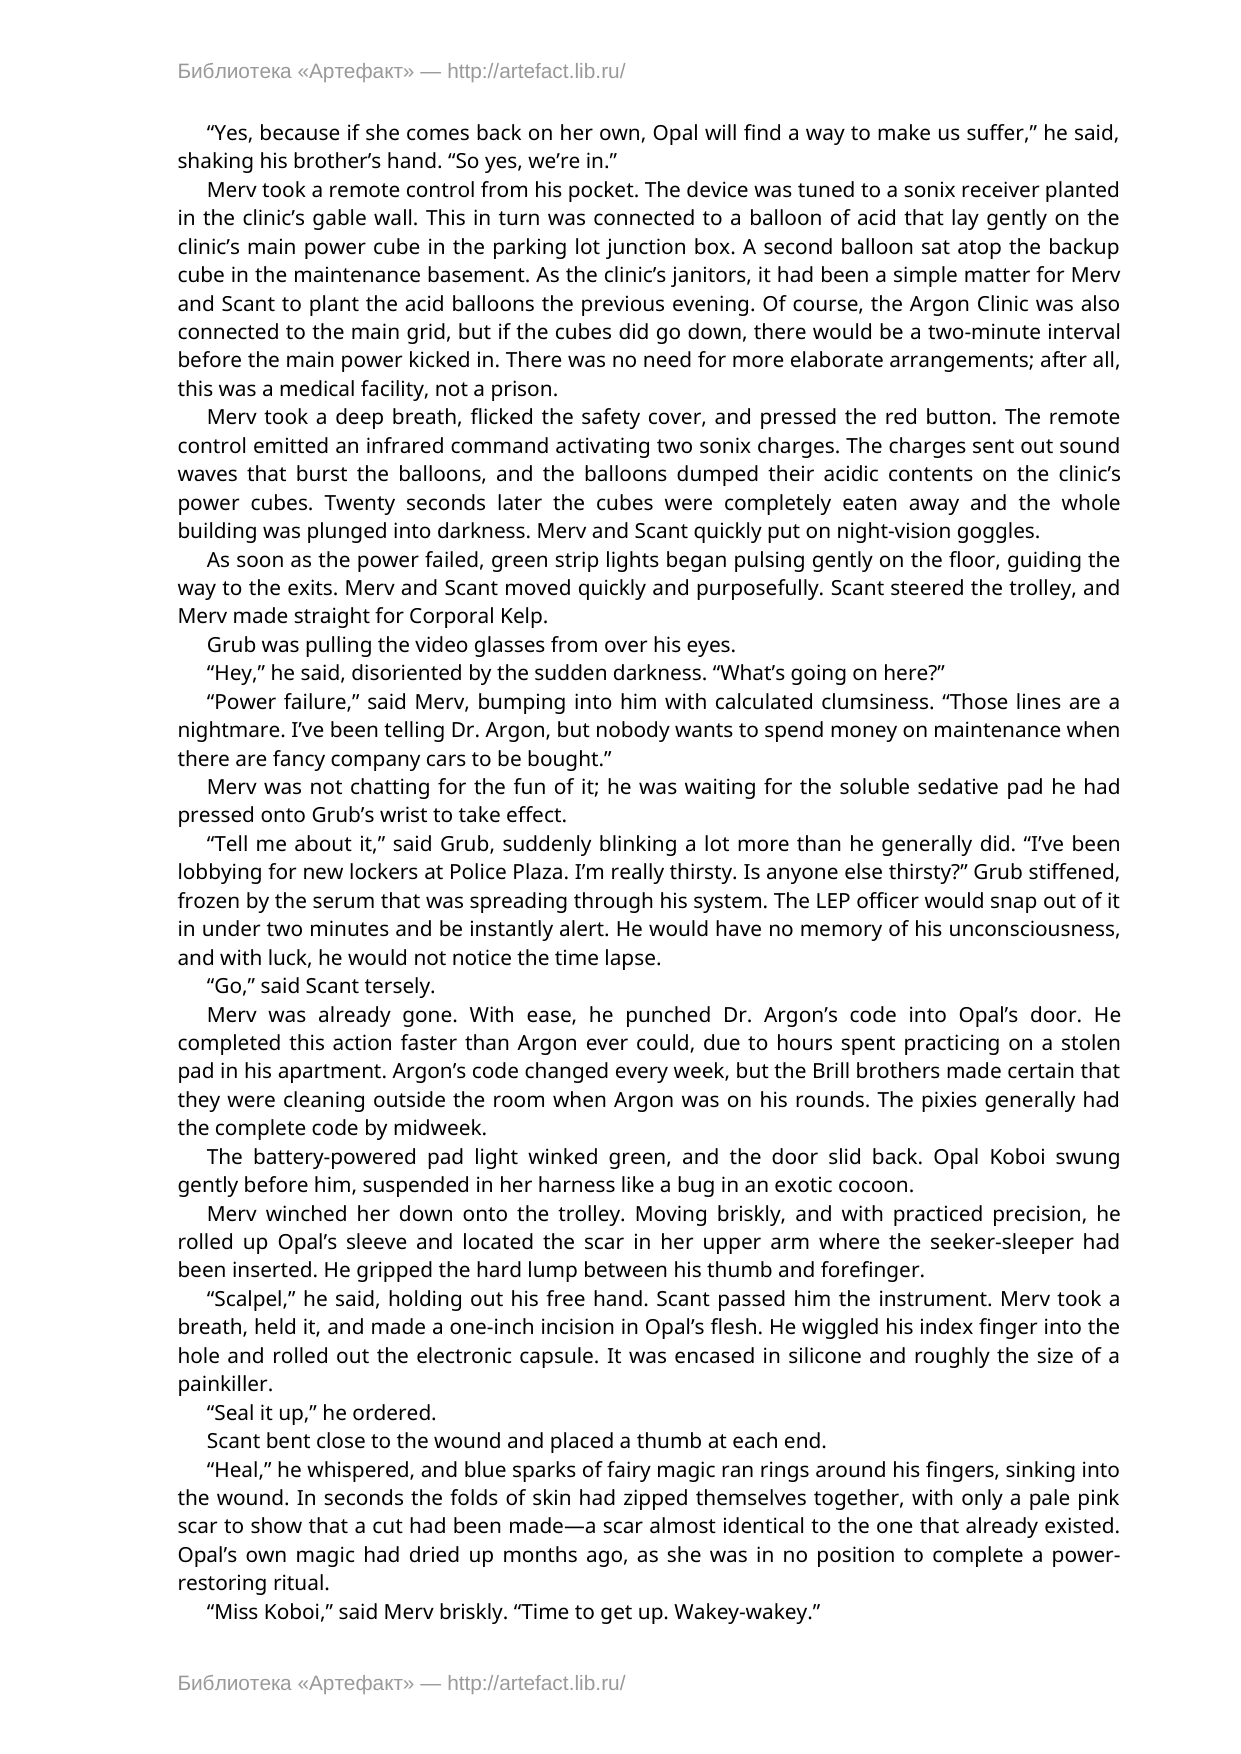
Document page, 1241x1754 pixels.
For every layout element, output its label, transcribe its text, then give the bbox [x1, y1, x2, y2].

text “Heal,” he whispered, and blue sparks of fairy magic ran rings around his fingers, sinking into the wound. In seconds the folds of skin had zipped themselves together, with only a pale pink scar to show that a cut had been made—a scar almost identical to the one that already existed. Opal’s own magic had dried up months ago, as she was in no position to complete a power-restoring ritual. [177, 1455, 1122, 1597]
text Merv was already gone. With ease, he punched Dr. Argon’s code into Opal’s door. He completed this action faster than Argon ever could, due to hours spent practicing on a stolen pad in his apartment. Argon’s code changed every week, but the Brill brothers made certain that they were cleaning outside the room when Argon was on his rounds. The pixies generally had the complete code by midweek. [177, 1000, 1122, 1142]
text Merv winched her down onto the trolley. Moving briskly, and with practiced precision, he rolled up Opal’s sleeve and located the scar in her upper arm where the seeker-sleeper had been inserted. He gripped the hard lump between his thumb and forefinger. [177, 1199, 1122, 1284]
text “Hey,” he said, disoriented by the sudden darkness. “What’s going on here?” [177, 658, 1122, 687]
text “Seal it up,” he ordered. [177, 1398, 1122, 1426]
text “Power failure,” said Merv, bumping into him with calculated clumsiness. “Those lines are a nightmare. I’ve been telling Dr. Argon, but nobody wants to spend money on maintenance when there are fancy company cars to be bought.” [177, 687, 1122, 772]
text Merv was not chatting for the fun of it; he was waiting for the soluble sedative pad he had pressed onto Grub’s wrist to take effect. [177, 772, 1122, 829]
text “Yes, because if she comes back on her own, Opal will find a way to make us suffer,” he said, shaking his brother’s hand. “So yes, we’re in.” [177, 118, 1122, 175]
text “Scalpel,” he said, holding out his free hand. Scant passed him the instrument. Merv took a breath, held it, and made a one-inch incision in Opal’s flesh. He wiggled his index finger into the hole and rolled out the electronic capsule. It was encased in silicone and roughly the size of a painkiller. [177, 1284, 1122, 1398]
text Merv took a remote control from his pocket. The device was tuned to a sonix receiver planted in the clinic’s gable wall. This in turn was connected to a balloon of acid that lay gently on the clinic’s main power cube in the parking lot junction box. A second balloon sat atop the backup cube in the maintenance basement. As the clinic’s janitors, it had been a simple matter for Merv and Scant to plant the acid balloons the previous evening. Of course, the Argon Clinic was also connected to the main grid, but if the cubes did go down, there would be a two-minute interval before the main power kicked in. There was no need for more elaborate arrangements; after all, this was a medical facility, not a prison. [177, 175, 1122, 402]
text As soon as the power failed, green strip lights began pulsing gently on the floor, guiding the way to the exits. Merv and Scant moved quickly and purposefully. Scant steered the trolley, and Merv made straight for Corporal Kelp. [177, 545, 1122, 630]
text Scant bent close to the wound and placed a thumb at each end. [177, 1426, 1122, 1455]
text “Tell me about it,” said Grub, suddenly blinking a lot more than he generally did. “I’ve been lobbying for new lockers at Police Plaza. I’m really thirsty. Is anyone else thirsty?” Grub stiffened, frozen by the serum that was spreading through his system. The LEP officer would snap out of it in under two minutes and be instantly alert. He would have no memory of his unconsciousness, and with luck, he would not notice the time lapse. [177, 829, 1122, 971]
text “Go,” said Scant tersely. [177, 971, 1122, 1000]
text The battery-powered pad light winked green, and the door slid back. Opal Koboi swung gently before him, suspended in her harness like a bug in an exotic cocoon. [177, 1142, 1122, 1199]
text Merv took a deep breath, flicked the safety cover, and pressed the red button. The remote control emitted an infrared command activating two sonix charges. The charges sent out sound waves that burst the balloons, and the balloons dumped their acidic contents on the clinic’s power cubes. Twenty seconds later the cubes were completely eaten away and the whole building was plunged into darkness. Merv and Scant quickly put on night-vision goggles. [177, 402, 1122, 545]
text Grub was pulling the video glasses from over his eyes. [177, 630, 1122, 658]
text “Miss Koboi,” said Merv briskly. “Time to get up. Wakey-wakey.” [177, 1597, 1122, 1625]
